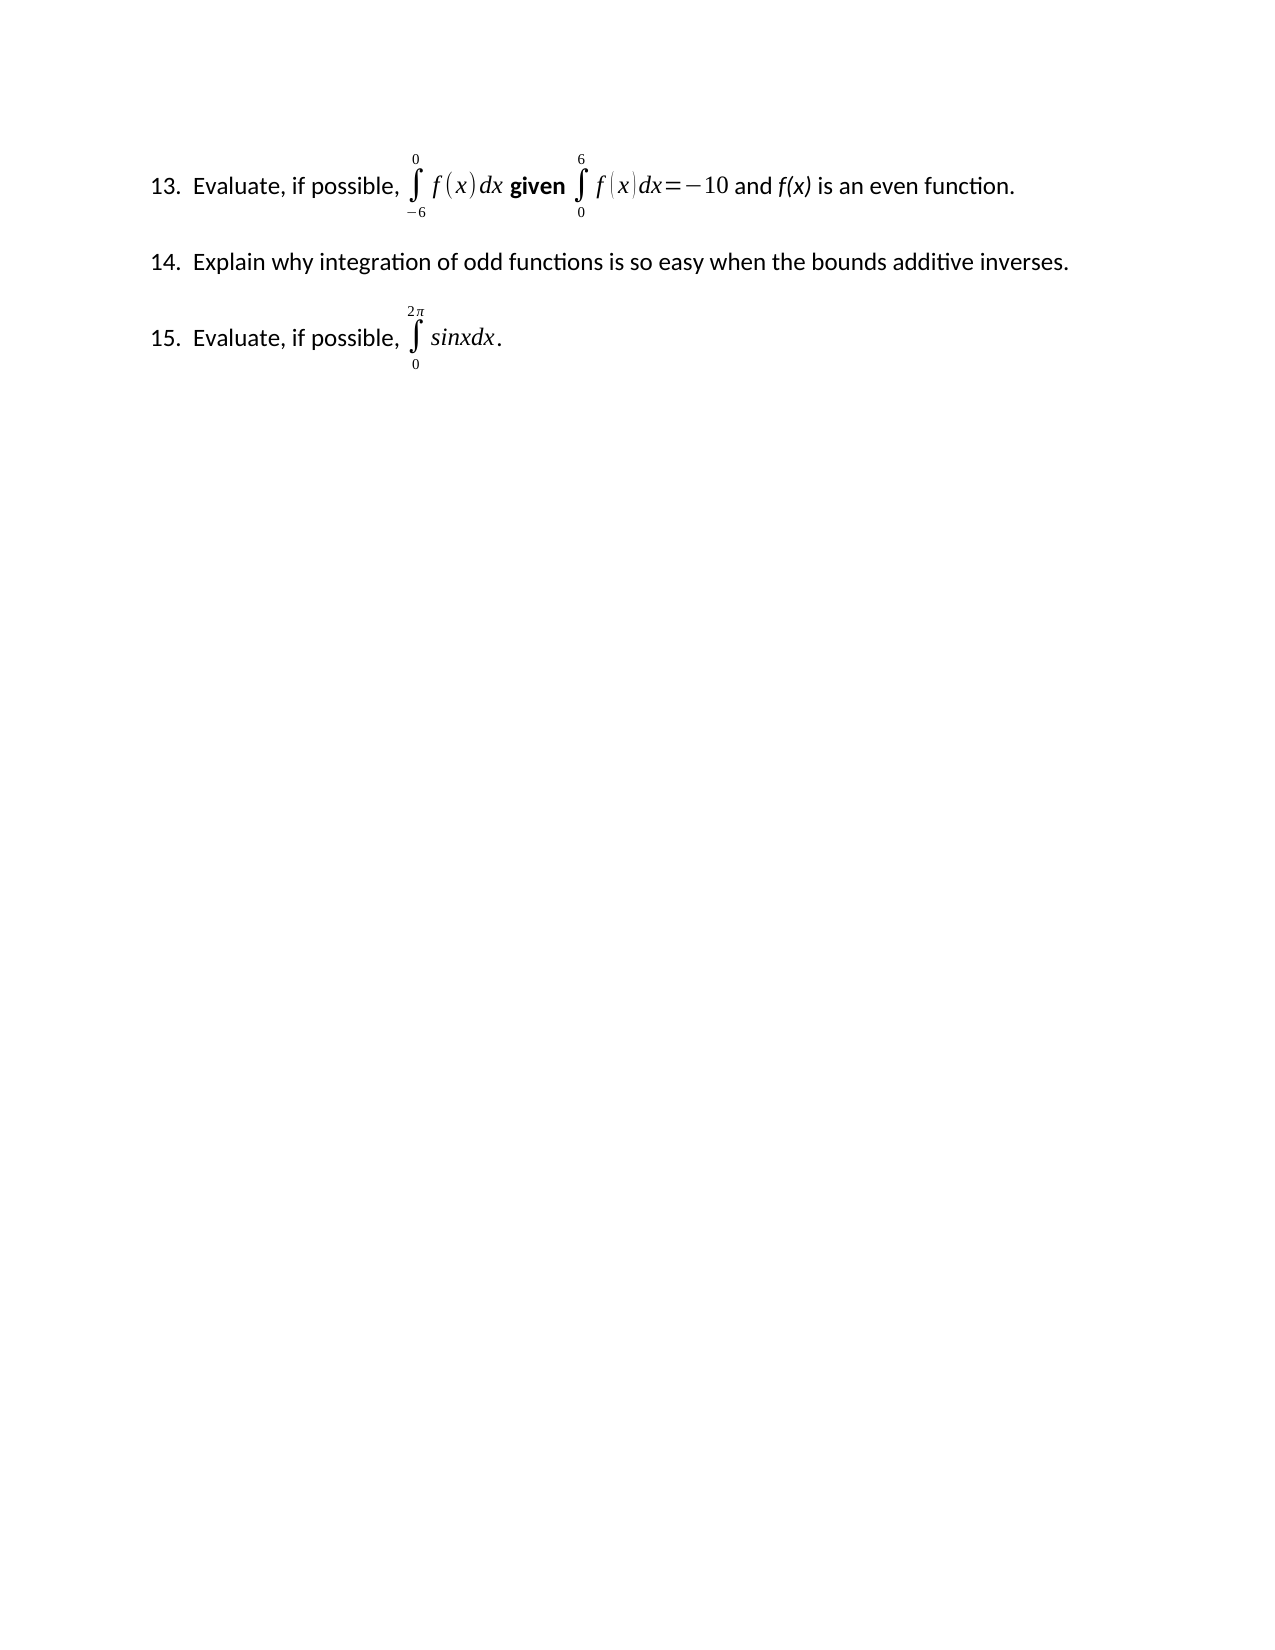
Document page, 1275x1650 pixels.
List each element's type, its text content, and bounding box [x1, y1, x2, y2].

text 14. Explain why integration of odd functions is so easy when the bounds additive inverses. [150, 246, 1125, 277]
text 13. Evaluate, if possible, given and f(x) is an even function. [150, 150, 1125, 221]
text 15. Evaluate, if possible, . [150, 302, 1125, 373]
